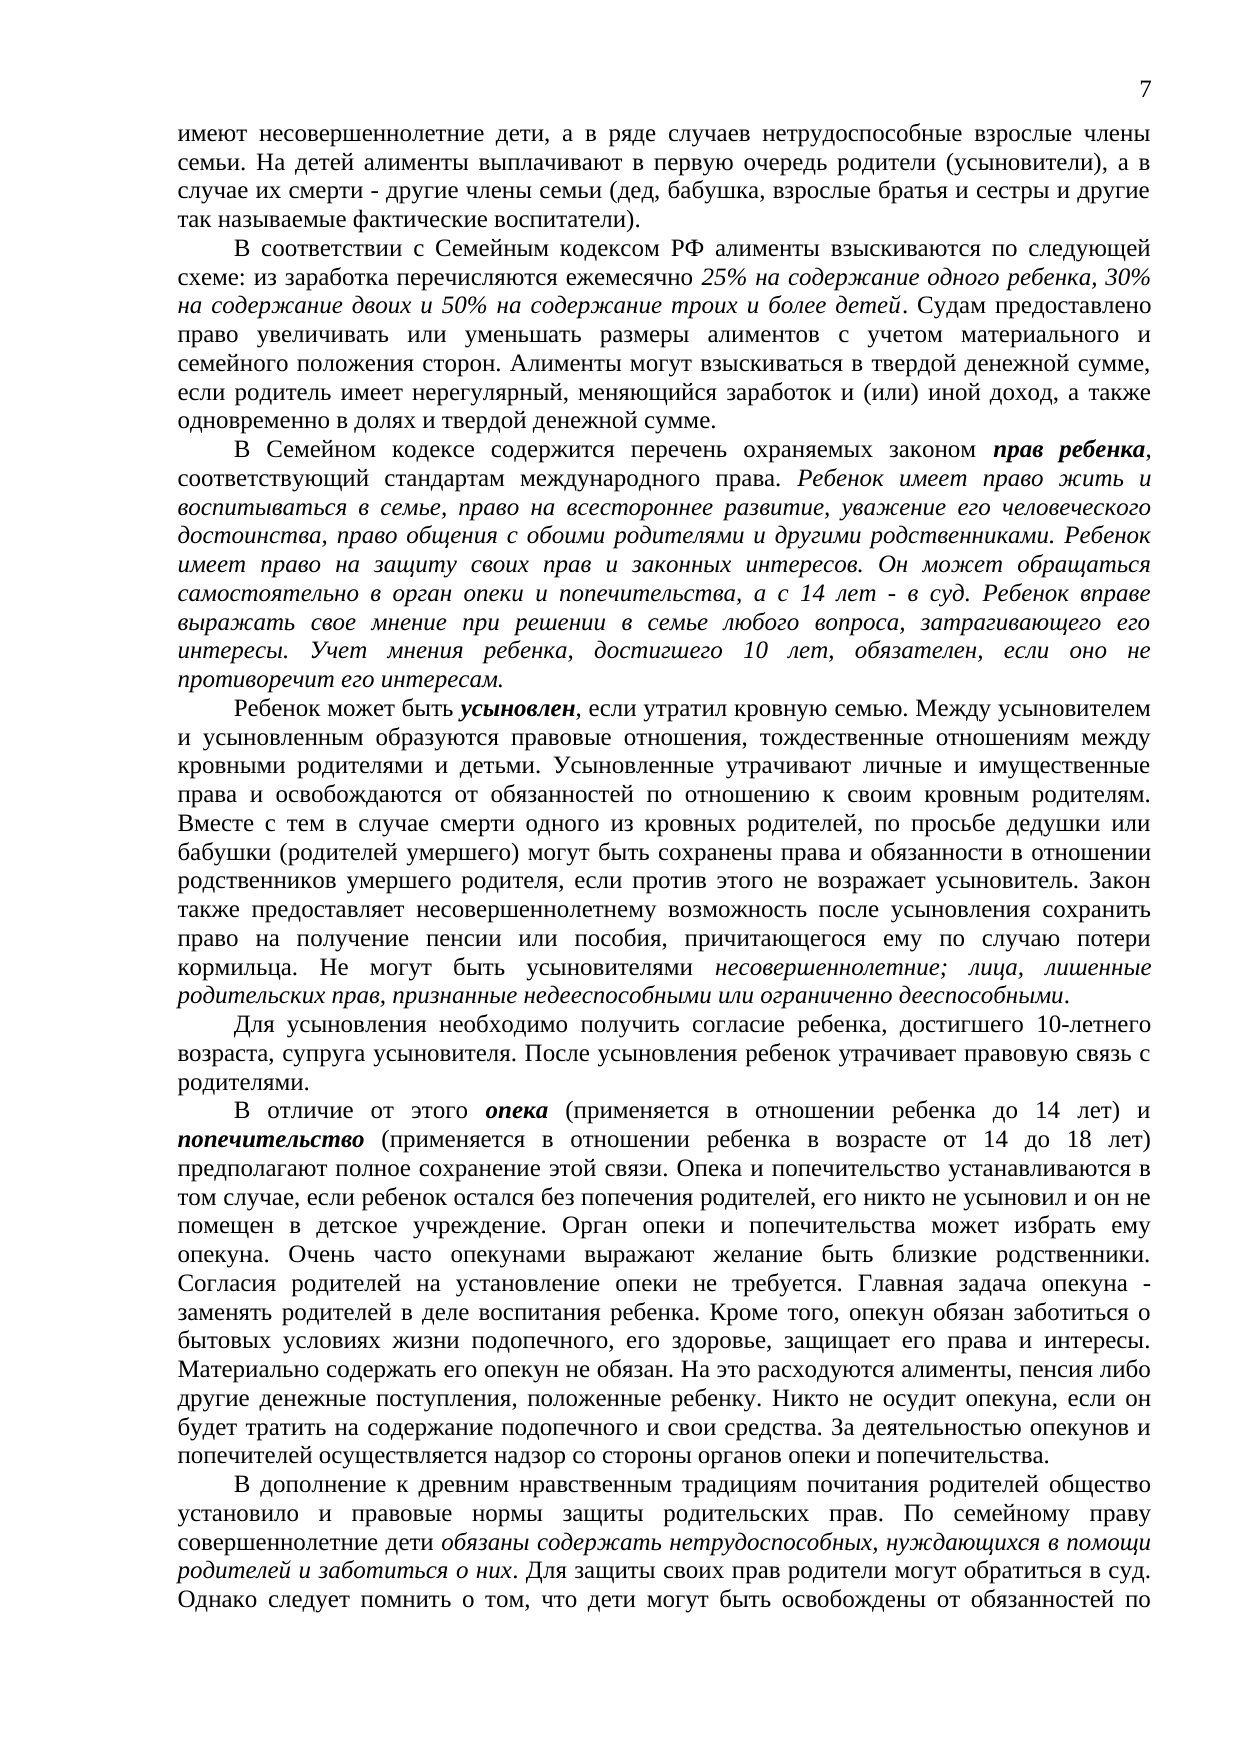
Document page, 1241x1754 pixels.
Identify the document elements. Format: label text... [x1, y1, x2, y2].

text В Семейном кодексе содержится перечень охраняемых законом прав ребенка, соответствующий стандартам международного права. Ребенок имеет право жить и воспитываться в семье, право на всестороннее развитие, уважение его человеческого достоинства, право общения с обоими родителями и другими родственниками. Ребенок имеет право на защиту своих прав и законных интересов. Он может обращаться самостоятельно в орган опеки и попечительства, а с 14 лет - в суд. Ребенок вправе выражать свое мнение при решении в семье любого вопроса, затрагивающего его интересы. Учет мнения ребенка, достигшего 10 лет, обязателен, если оно не противоречит его интересам. [177, 434, 1152, 693]
text Для усыновления необходимо получить согласие ребенка, достигшего 10-летнего возраста, супруга усыновителя. После усыновления ребенок утрачивает правовую связь с родителями. [177, 1009, 1152, 1096]
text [177, 118, 1152, 233]
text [177, 1469, 1152, 1613]
text Ребенок может быть усыновлен, если утратил кровную семью. Между усыновителем и усыновленным образуются правовые отношения, тождественные отношениям между кровными родителями и детьми. Усыновленные утрачивают личные и имущественные права и освобождаются от обязанностей по отношению к своим кровным родителям. Вместе с тем в случае смерти одного из кровных родителей, по просьбе дедушки или бабушки (родителей умершего) могут быть сохранены права и обязанности в отношении родственников умершего родителя, если против этого не возражает усыновитель. Закон также предоставляет несовершеннолетнему возможность после усыновления сохранить право на получение пенсии или пособия, причитающегося ему по случаю потери кормильца. Не могут быть усыновителями несовершеннолетние; лица, лишенные родительских прав, признанные недееспособными или ограниченно дееспособными. [177, 693, 1152, 1009]
text В отличие от этого опека (применяется в отношении ребенка до 14 лет) и попечительство (применяется в отношении ребенка в возрасте от 14 до 18 лет) предполагают полное сохранение этой связи. Опека и попечительство устанавливаются в том случае, если ребенок остался без попечения родителей, его никто не усыновил и он не помещен в детское учреждение. Орган опеки и попечительства может избрать ему опекуна. Очень часто опекунами выражают желание быть близкие родственники. Согласия родителей на установление опеки не требуется. Главная задача опекуна - заменять родителей в деле воспитания ребенка. Кроме того, опекун обязан заботиться о бытовых условиях жизни подопечного, его здоровье, защищает его права и интересы. Материально содержать его опекун не обязан. На это расходуются алименты, пенсия либо другие денежные поступления, положенные ребенку. Никто не осудит опекуна, если он будет тратить на содержание подопечного и свои средства. За деятельностью опекунов и попечителей осуществляется надзор со стороны органов опеки и попечительства. [177, 1096, 1152, 1469]
text В соответствии с Семейным кодексом РФ алименты взыскиваются по следующей схеме: из заработка перечисляются ежемесячно 25% на содержание одного ребенка, 30% на содержание двоих и 50% на содержание троих и более детей. Судам предоставлено право увеличивать или уменьшать размеры алиментов с учетом материального и семейного положения сторон. Алименты могут взыскиваться в твердой денежной сумме, если родитель имеет нерегулярный, меняющийся заработок и (или) иной доход, а также одновременно в долях и твердой денежной сумме. [177, 233, 1152, 434]
